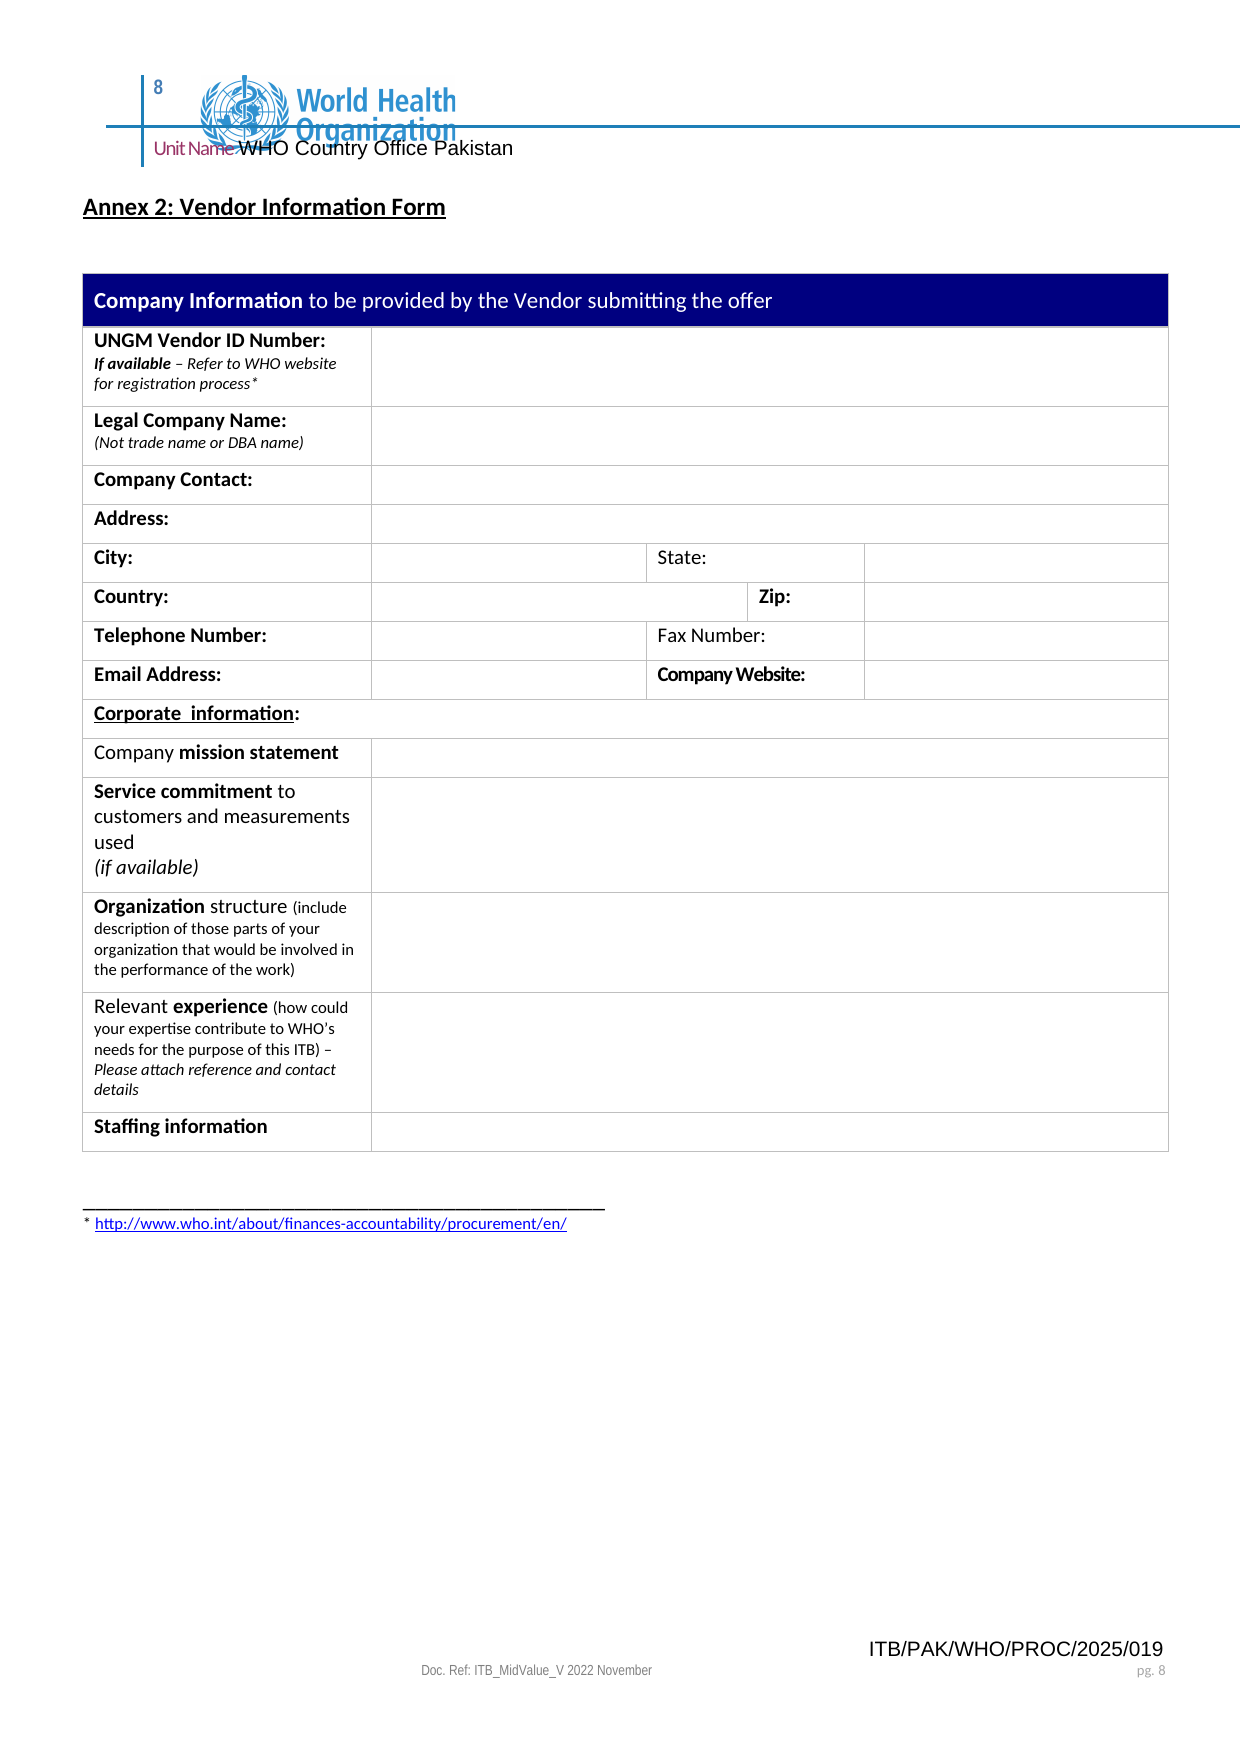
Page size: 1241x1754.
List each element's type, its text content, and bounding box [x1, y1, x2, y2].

picture [217, 146, 222, 154]
table_cell Legal Company Name: (Not trade name or DBA name) [83, 407, 371, 465]
table_cell [372, 328, 1168, 406]
table_cell Company Contact: [83, 466, 371, 504]
picture [275, 142, 285, 154]
table_cell Address: [83, 505, 371, 543]
table_cell [865, 661, 1168, 699]
table_cell Fax Number: [647, 622, 864, 660]
table_cell Relevant experience (how could your expertise contribute to WHO’s needs for the purpose of this ITB) – Please attach reference and contact details [83, 993, 371, 1112]
table_cell Email Address: [83, 661, 371, 699]
table_cell Staffing information [83, 1113, 371, 1151]
table_cell UNGM Vendor ID Number: If available – Refer to WHO website for registration process* [83, 328, 371, 406]
table_cell Service commitment to customers and measurements used (if available) [83, 778, 371, 892]
table_cell City: [83, 544, 371, 582]
table_cell [372, 893, 1168, 992]
picture [376, 142, 386, 154]
table_cell [372, 778, 1168, 892]
table_cell Telephone Number: [83, 622, 371, 660]
table_cell [372, 622, 646, 660]
picture [336, 145, 341, 154]
picture [200, 128, 456, 154]
text Annex 2: Vendor Information Form [83, 191, 1169, 222]
table_cell [372, 544, 646, 582]
table_cell Zip: [748, 583, 864, 621]
table_cell [865, 622, 1168, 660]
table_cell [372, 407, 1168, 465]
table_cell Organization structure (include description of those parts of your organization that would be involved in the performance of the work) [83, 893, 371, 992]
picture [312, 145, 318, 154]
table_cell [372, 505, 1168, 543]
table_cell Company Website: [647, 661, 864, 699]
table_cell Corporate information: [83, 700, 1168, 738]
table_cell [372, 993, 1168, 1112]
table_cell [372, 1113, 1168, 1151]
picture [353, 145, 361, 154]
table_cell [372, 583, 747, 621]
picture [261, 148, 268, 154]
text * http://www.who.int/about/finances-accountability/procurement/en/ [83, 1213, 1169, 1234]
table_cell Company mission statement [83, 739, 371, 777]
picture [200, 75, 456, 125]
picture [437, 142, 444, 148]
table_cell [372, 466, 1168, 504]
table_cell [372, 739, 1168, 777]
table_cell Country: [83, 583, 371, 621]
text __________________________________________ [83, 1183, 1169, 1213]
table_header Company Information to be provided by the Vendor submitting the offer [83, 274, 1168, 326]
table_cell State: [647, 544, 864, 582]
table_cell [865, 544, 1168, 582]
picture [245, 144, 251, 154]
table_cell [865, 583, 1168, 621]
table_cell [372, 661, 646, 699]
